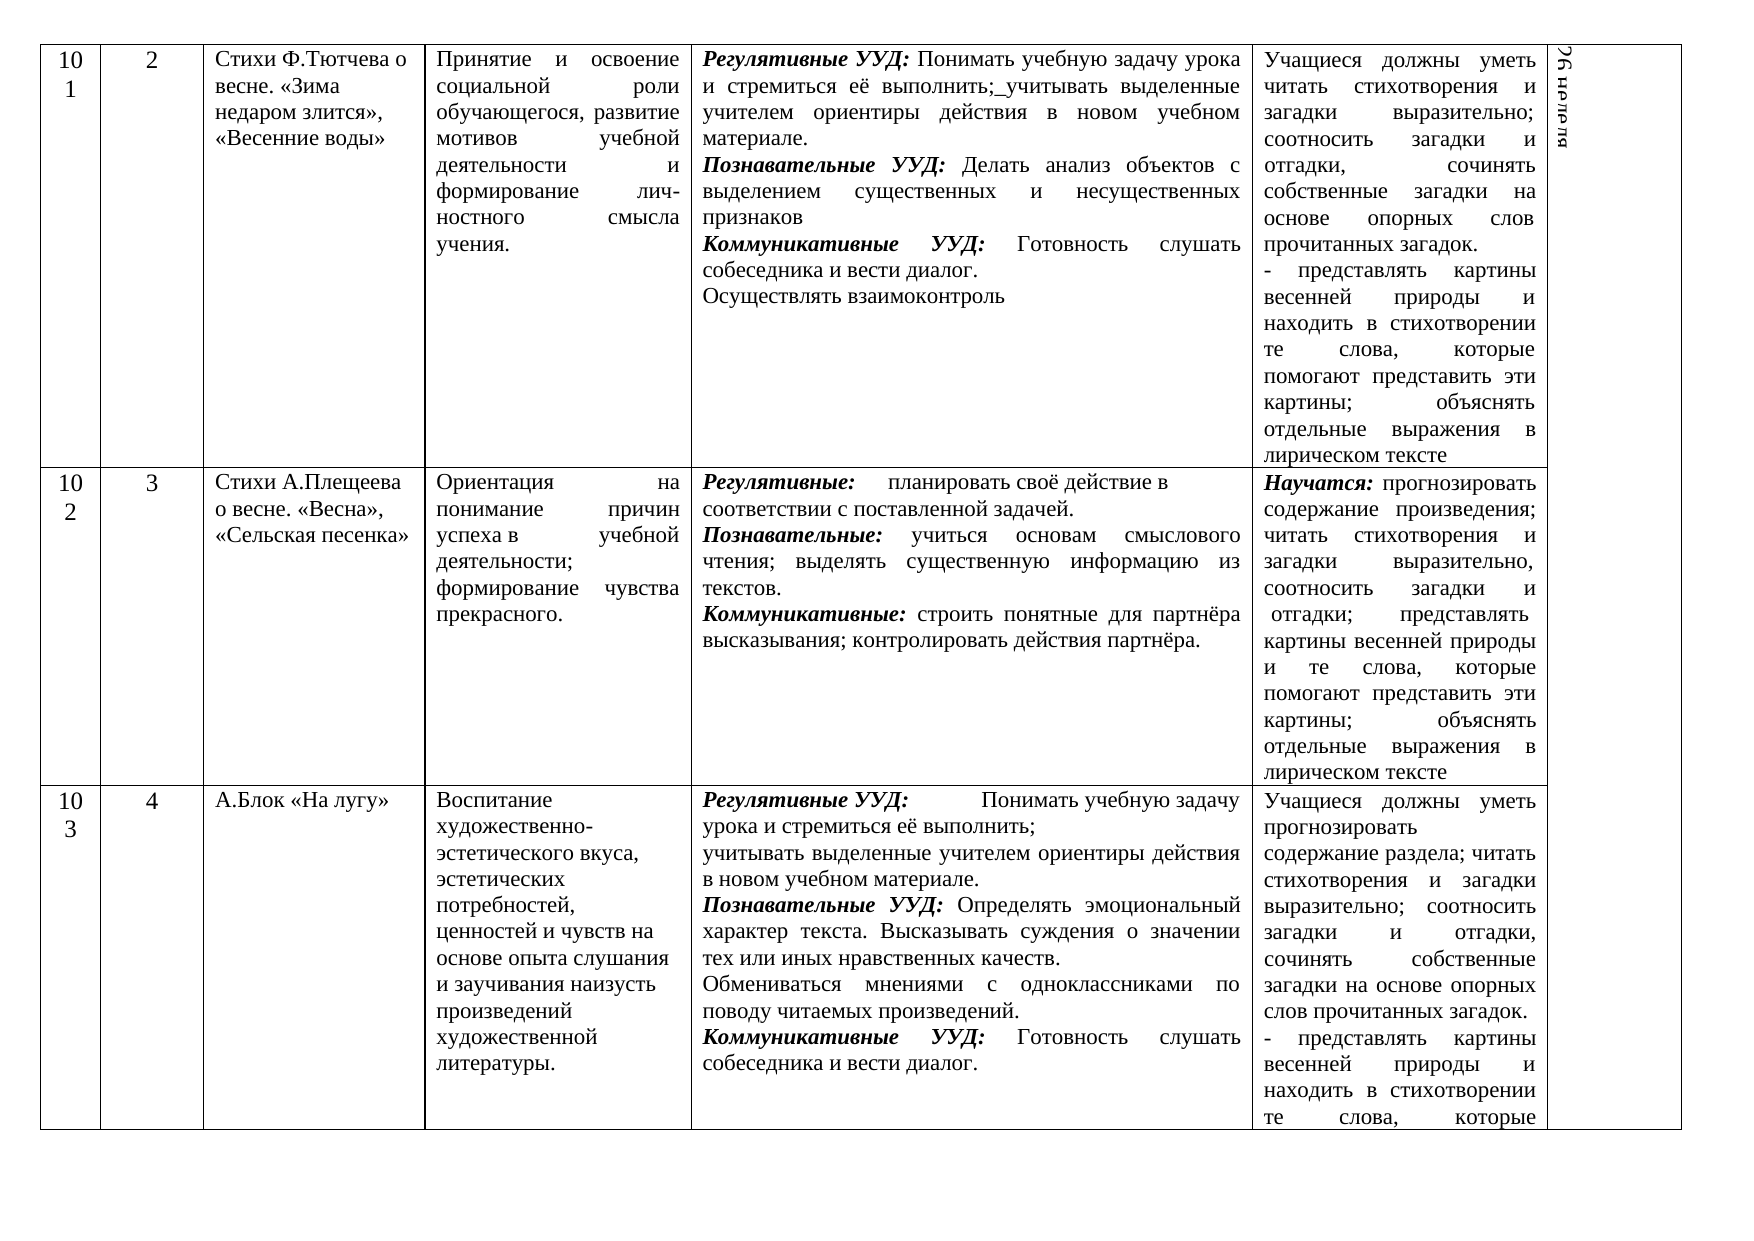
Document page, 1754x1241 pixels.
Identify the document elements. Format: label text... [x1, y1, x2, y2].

table_header 10 1 [41, 45, 100, 467]
table_header Принятие и освоение социальной роли обучающегося, развитие мотивов учебной деятельности и формирование личностного смысла учения. [426, 45, 691, 467]
table_header 2 [101, 45, 203, 467]
table_cell Научатся: прогнозировать содержание произведения; читать стихотворения и загадки выразительно, соотносить загадки и отгадки; представлять картины весенней природы и те слова, которые помогают представить эти картины; объяснять отдельные выражения в лирическом тексте [1253, 468, 1547, 785]
table_header Стихи Ф.Тютчева о весне. «Зима недаром злится», «Весенние воды» [204, 45, 424, 467]
table_cell Стихи А.Плещеева о весне. «Весна», «Сельская песенка» [204, 468, 424, 785]
table_cell Учащиеся должны уметь прогнозировать содержание раздела; читать стихотворения и загадки выразительно; соотносить загадки и отгадки, сочинять собственные загадки на основе опорных слов прочитанных загадок. - представлять картины весенней природы и находить в стихотворении те слова, которые [1253, 786, 1547, 1129]
table_header 26 неделя [1548, 45, 1681, 1129]
table_cell 4 [101, 786, 203, 1129]
table_cell 3 [101, 468, 203, 785]
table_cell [426, 786, 691, 1129]
table_cell 10 3 [41, 786, 100, 1129]
table_header Учащиеся должны уметь читать стихотворения и загадки выразительно; соотносить загадки и отгадки, сочинять собственные загадки на основе опорных слов прочитанных загадок. - представлять картины весенней природы и находить в стихотворении те слова, которые помогают представить эти картины; объяснять отдельные выражения в лирическом тексте [1253, 45, 1547, 467]
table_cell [692, 786, 1252, 1129]
table_cell 10 2 [41, 468, 100, 785]
table_cell Ориентация на понимание причин успеха в учебной деятельности; формирование чувства прекрасного. [426, 468, 691, 785]
table_cell Регулятивные: планировать своё действие в соответствии с поставленной задачей. Познавательные: учиться основам смыслового чтения; выделять существенную информацию из текстов. Коммуникативные: строить понятные для партнёра высказывания; контролировать действия партнёра. [692, 468, 1252, 785]
table_header Регулятивные УУД: Понимать учебную задачу урока и стремиться её выполнить;_учитывать выделенные учителем ориентиры действия в новом учебном материале. Познавательные УУД: Делать анализ объектов с выделением существенных и несущественных признаков Коммуникативные УУД: Готовность слушать собеседника и вести диалог. Осуществлять взаимоконтроль [692, 45, 1252, 467]
table_cell А.Блок «На лугу» [204, 786, 424, 1129]
